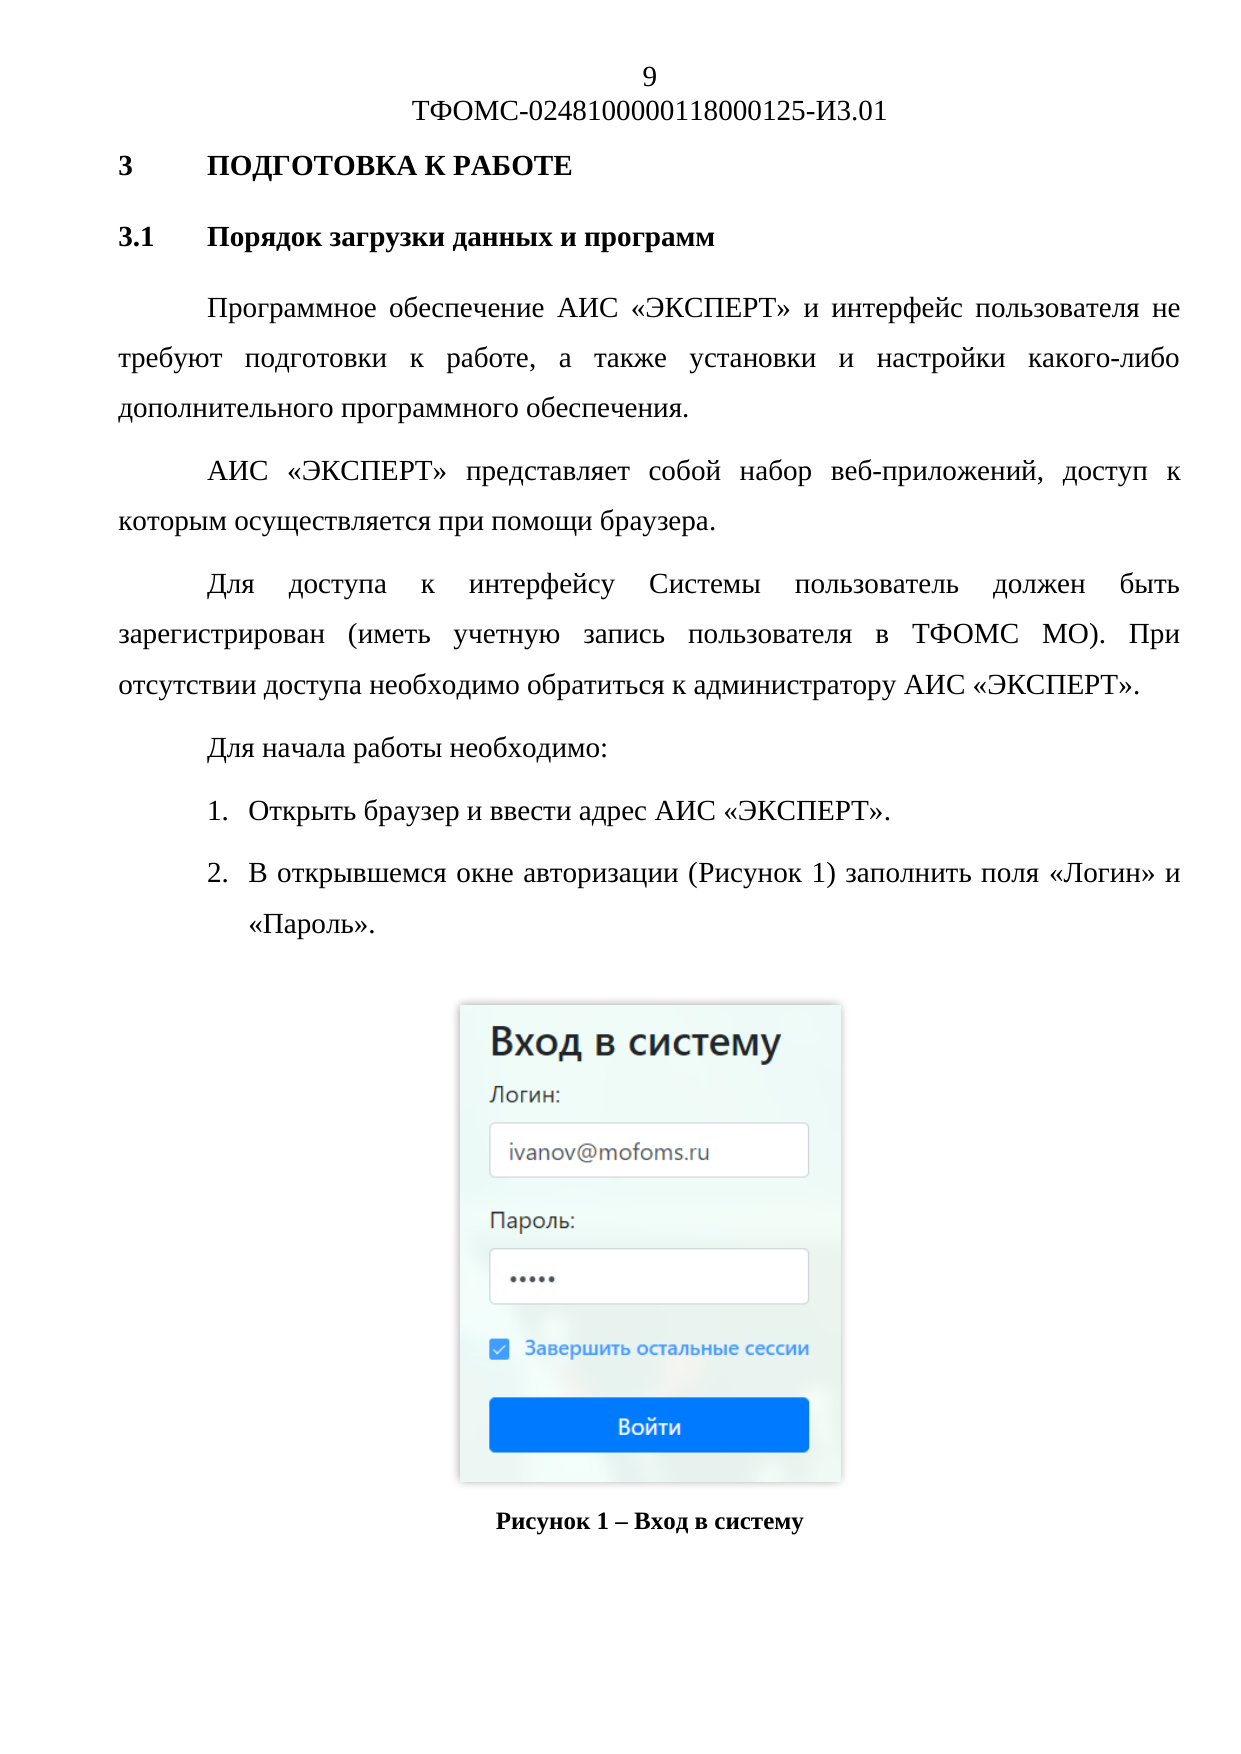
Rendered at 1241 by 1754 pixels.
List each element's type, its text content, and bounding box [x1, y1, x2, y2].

text Для доступа к интерфейсу Системы пользователь должен быть зарегистрирован (иметь учетную запись пользователя в ТФОМС МО). При отсутствии доступа необходимо обратиться к администратору . [118, 566, 1181, 701]
subtitle Подготовка к работе [118, 148, 1181, 181]
text Программное обеспечение и интерфейс пользователя не требуют подготовки к работе, а также установки и настройки какого-либо дополнительного программного обеспечения. [118, 290, 1181, 424]
text представляет собой набор веб-приложений, доступ к которым осуществляется при помощи браузера. [118, 453, 1181, 537]
list В открывшемся окне авторизации (Рисунок 1) заполнить поля «Логин» и «Пароль». [207, 855, 1181, 939]
list Открыть браузер и ввести адрес . [207, 793, 1181, 826]
subtitle Порядок загрузки данных и программ [118, 219, 1181, 252]
text Для начала работы необходимо: [118, 730, 1181, 763]
text Рисунок 1 – Вход в систему [118, 1506, 1181, 1535]
picture [460, 1005, 841, 1482]
